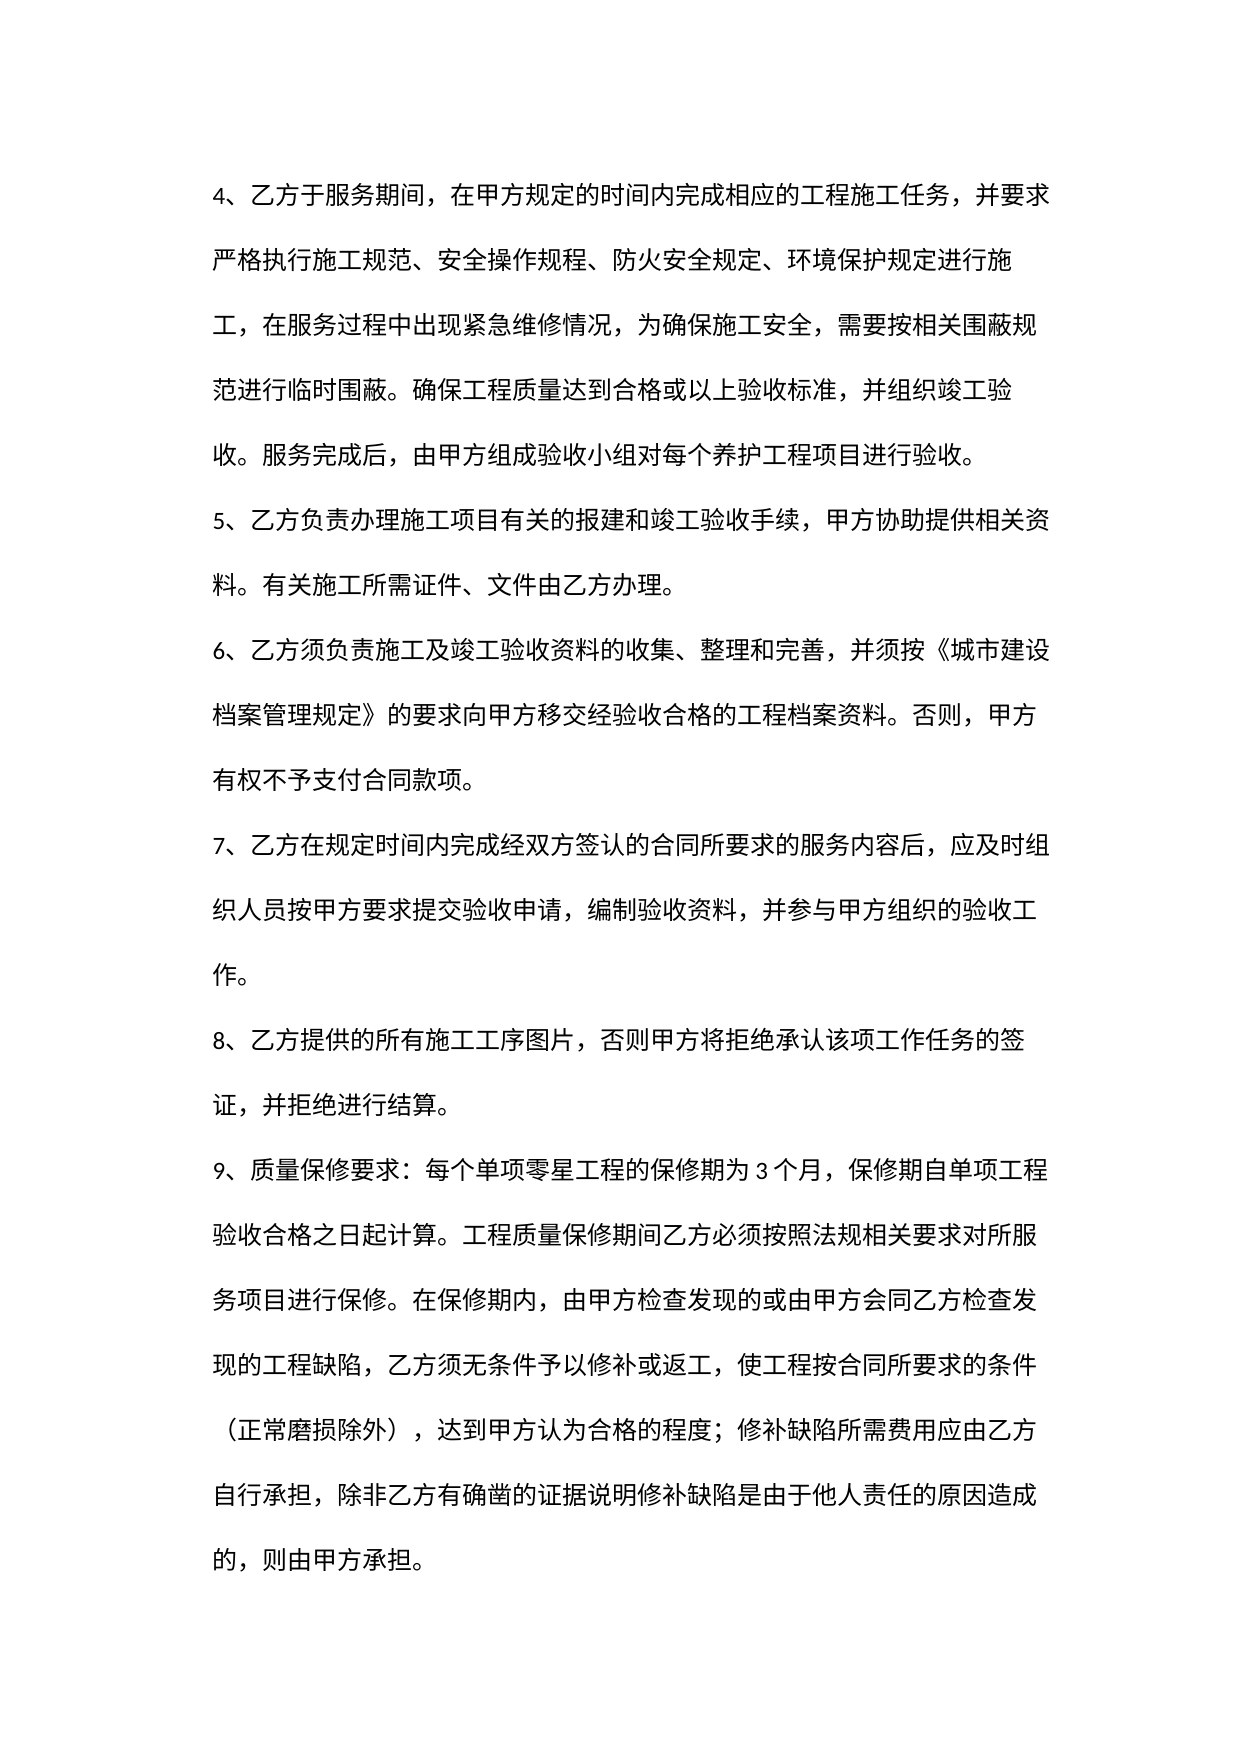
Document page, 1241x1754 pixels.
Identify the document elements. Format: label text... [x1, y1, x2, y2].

text 9、质量保修要求：每个单项零星工程的保修期为3个月，保修期自单项工程验收合格之日起计算。工程质量保修期间乙方必须按照法规相关要求对所服务项目进行保修。在保修期内，由甲方检查发现的或由甲方会同乙方检查发现的工程缺陷，乙方须无条件予以修补或返工，使工程按合同所要求的条件（正常磨损除外），达到甲方认为合格的程度；修补缺陷所需费用应由乙方自行承担，除非乙方有确凿的证据说明修补缺陷是由于他人责任的原因造成的，则由甲方承担。 [212, 1137, 1053, 1592]
text 8、乙方提供的所有施工工序图片，否则甲方将拒绝承认该项工作任务的签证，并拒绝进行结算。 [212, 1007, 1053, 1137]
text 4、乙方于服务期间，在甲方规定的时间内完成相应的工程施工任务，并要求严格执行施工规范、安全操作规程、防火安全规定、环境保护规定进行施工，在服务过程中出现紧急维修情况，为确保施工安全，需要按相关围蔽规范进行临时围蔽。确保工程质量达到合格或以上验收标准，并组织竣工验收。服务完成后，由甲方组成验收小组对每个养护工程项目进行验收。 [212, 162, 1053, 487]
text 6、乙方须负责施工及竣工验收资料的收集、整理和完善，并须按《城市建设档案管理规定》的要求向甲方移交经验收合格的工程档案资料。否则，甲方有权不予支付合同款项。 [212, 617, 1053, 812]
text 5、乙方负责办理施工项目有关的报建和竣工验收手续，甲方协助提供相关资料。有关施工所需证件、文件由乙方办理。 [212, 487, 1053, 617]
text 7、乙方在规定时间内完成经双方签认的合同所要求的服务内容后，应及时组织人员按甲方要求提交验收申请，编制验收资料，并参与甲方组织的验收工作。 [212, 812, 1053, 1007]
